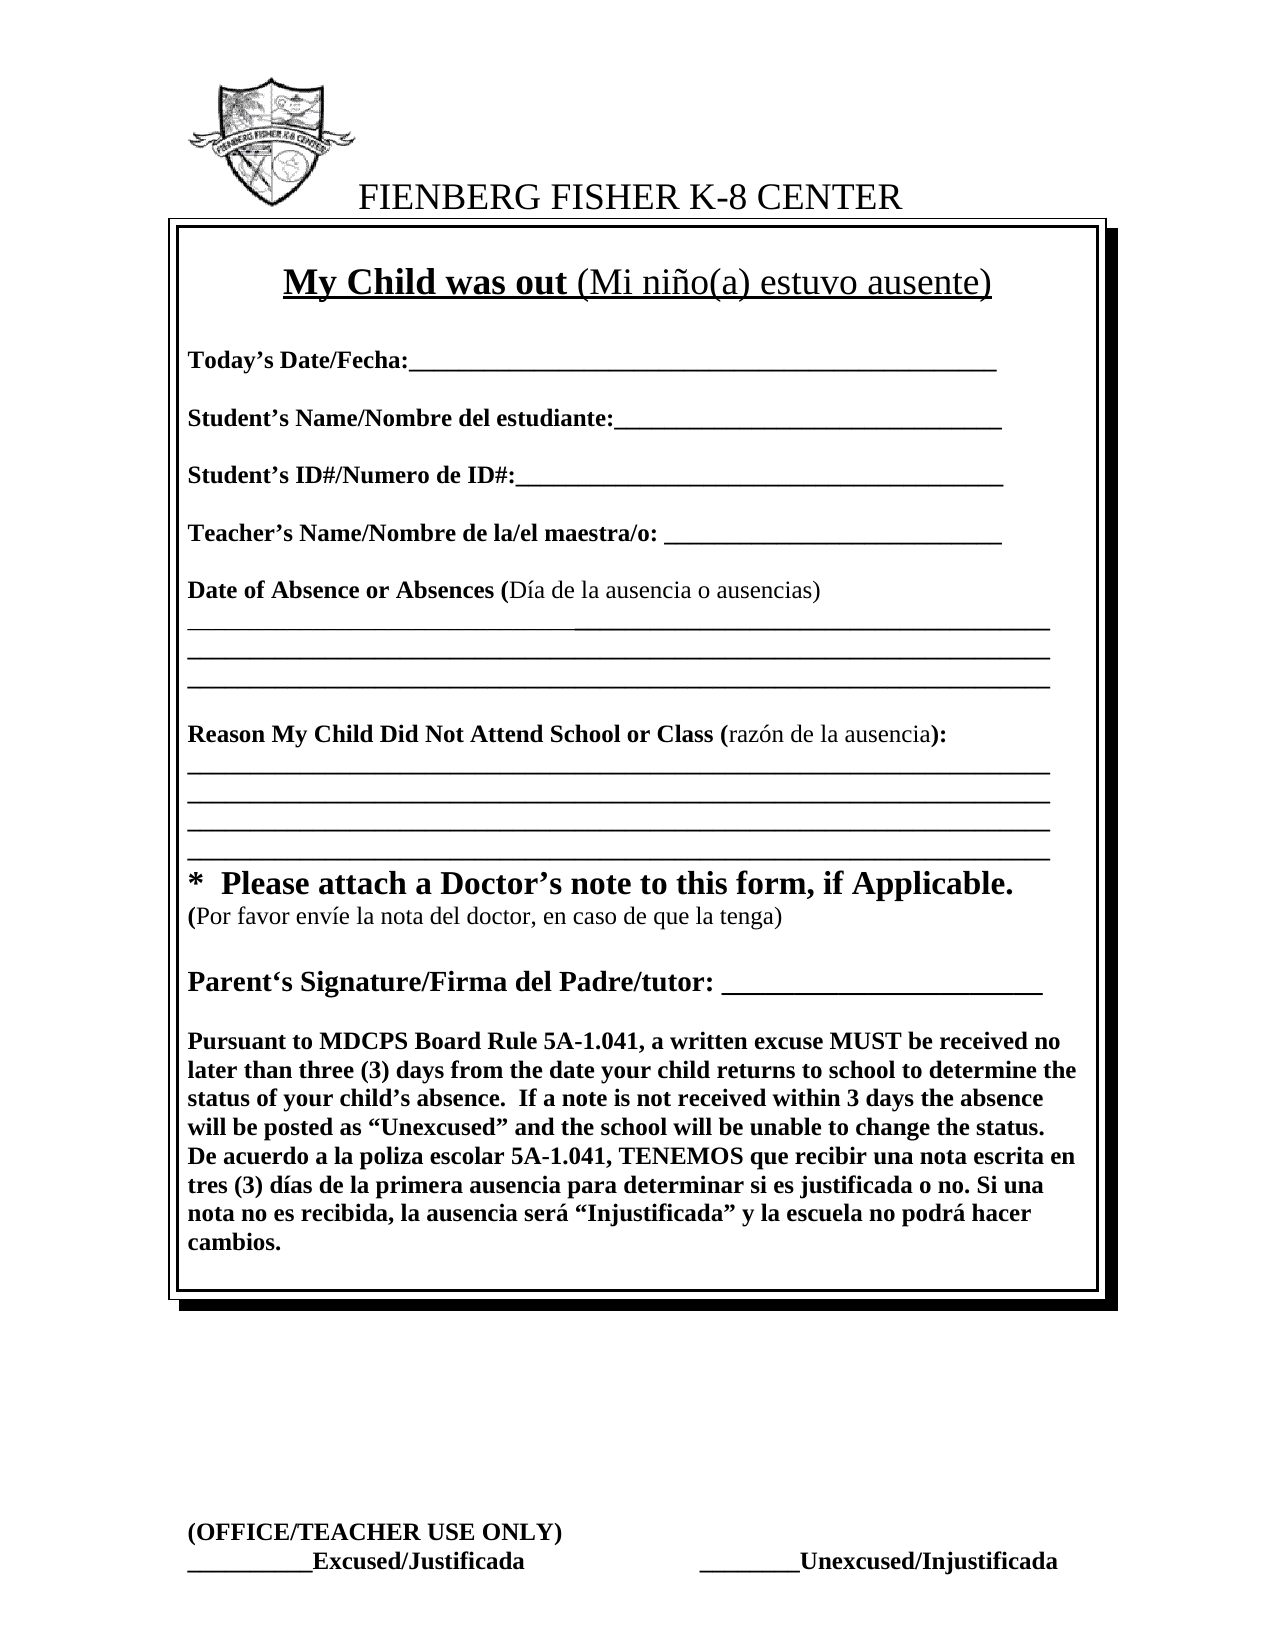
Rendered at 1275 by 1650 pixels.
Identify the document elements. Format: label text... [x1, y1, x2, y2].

text De acuerdo a la poliza escolar 5A-1.041, TENEMOS que recibir una nota escrita en tres (3) días de la primera ausencia para determinar si es justificada o no. Si una nota no es recibida, la ausencia será “Injustificada” y la escuela no podrá hacer cambios. [170, 1128, 1105, 1299]
text * Please attach a Doctor’s note to this form, if Applicable. [187, 863, 1087, 901]
text _____________________________________________________________________ [187, 633, 1087, 662]
text Reason My Child Did Not Attend School or Class (razón de la ausencia): [187, 719, 1087, 748]
text Pursuant to MDCPS Board Rule 5A-1.041, a written excuse MUST be received no later than three (3) days from the date your child returns to school to determine the status of your child’s absence. If a note is not received within 3 days the absence will be posted as “Unexcused” and the school will be unable to change the status. [187, 1026, 1087, 1128]
text Student’s Name/Nombre del estudiante:_______________________________ [187, 403, 1087, 432]
text _____________________________________________________________________ [187, 806, 1087, 834]
text Teacher’s Name/Nombre de la/el maestra/o: ___________________________ [187, 518, 1087, 547]
text _____________________________________________________________________ [187, 777, 1087, 806]
text _____________________________________________________________________ [187, 834, 1087, 863]
text Today’s Date/Fecha:_______________________________________________ [187, 346, 1087, 374]
text _____________________________________________________________________ [187, 662, 1087, 691]
text Parent‘s Signature/Firma del Padre/tutor: ______________________ [187, 964, 1087, 997]
text _____________________________________________________________________ [187, 748, 1087, 777]
text My Child was out (Mi niño(a) estuvo ausente) [187, 259, 1087, 302]
text (Por favor envíe la nota del doctor, en caso de que la tenga) [187, 901, 1087, 930]
text Student’s ID#/Numero de ID#:_______________________________________ [187, 461, 1087, 489]
text Date of Absence or Absences (Día de la ausencia o ausencias) _____________________________________________________________________ [187, 576, 1087, 633]
